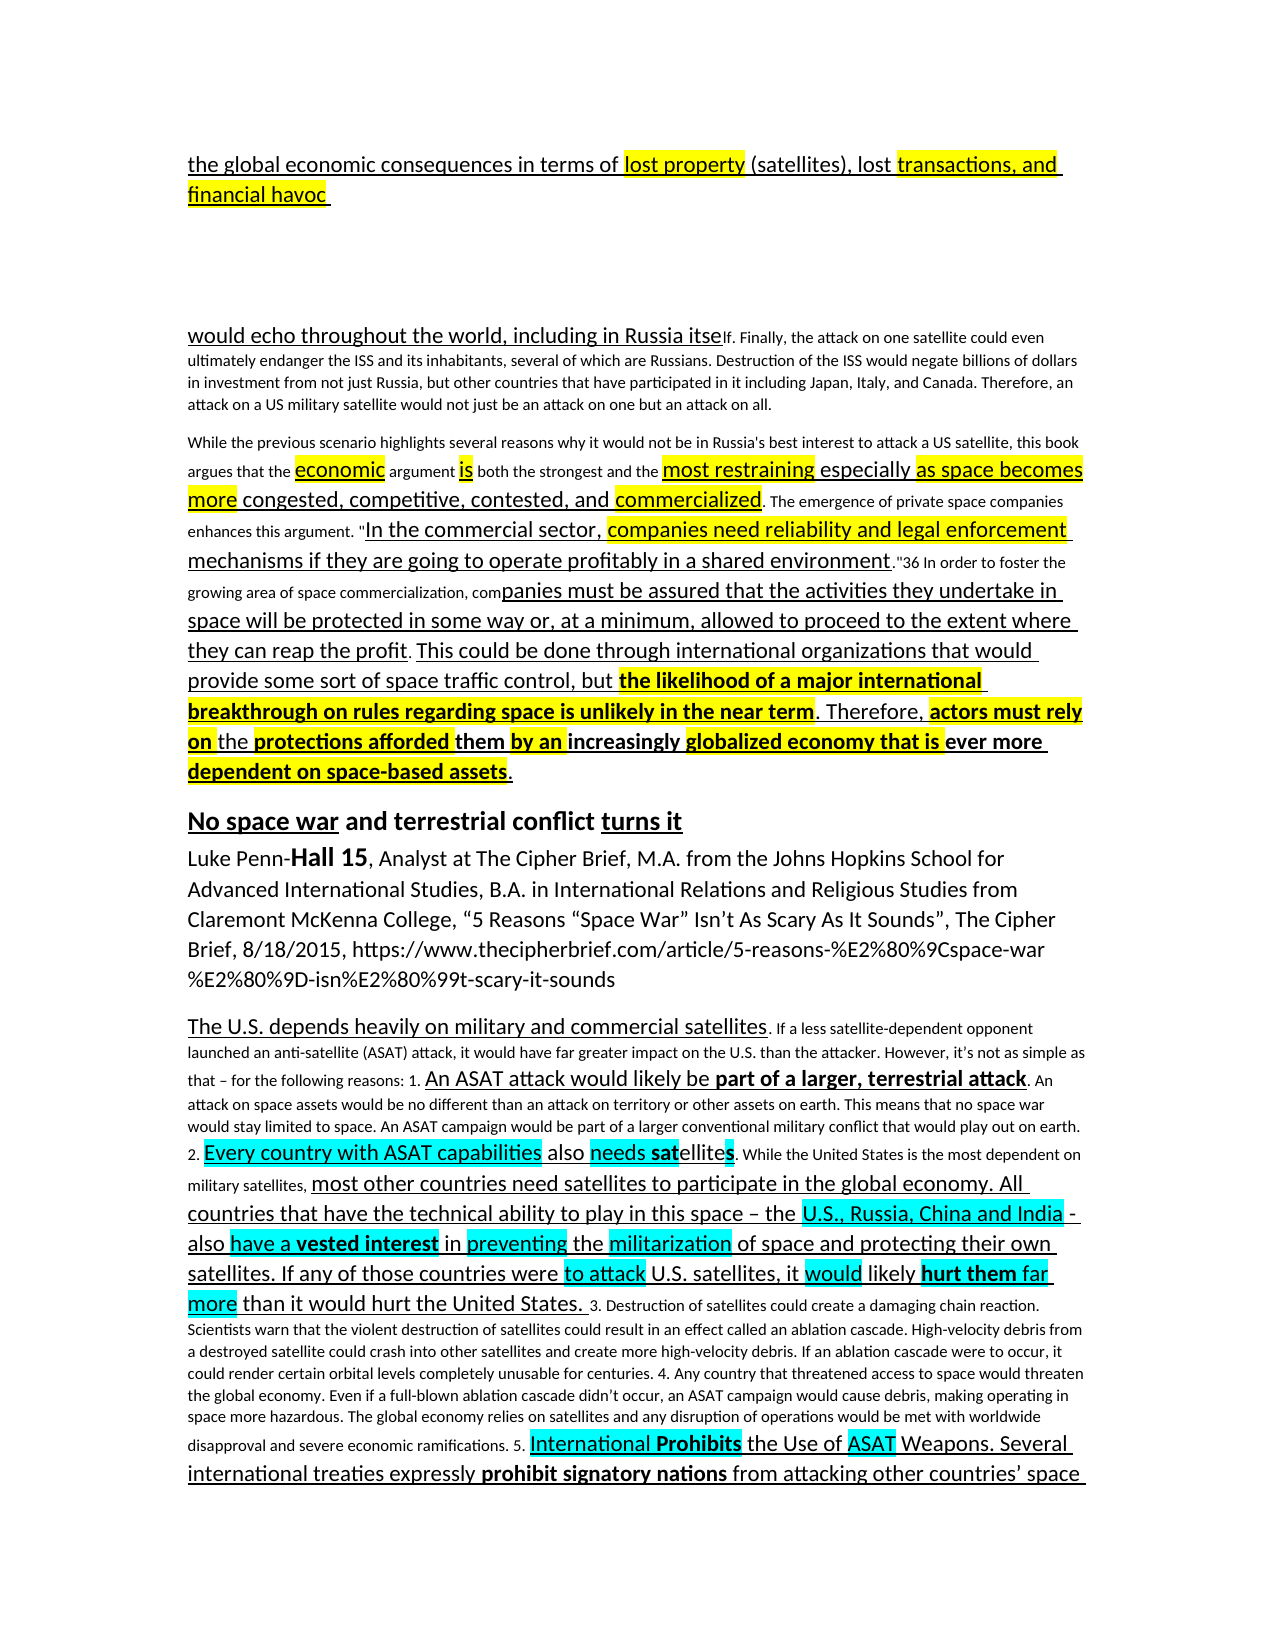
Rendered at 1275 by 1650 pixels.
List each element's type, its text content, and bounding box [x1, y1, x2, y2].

text While the previous scenario highlights several reasons why it would not be in Russia's best interest to attack a US satellite, this book argues that the economic argument is both the strongest and the most restraining especially as space becomes more congested, competitive, contested, and commercialized. The emergence of private space companies enhances this argument. "In the commercial sector, companies need reliability and legal enforcement mechanisms if they are going to operate profitably in a shared environment."36 In order to foster the growing area of space commercialization, companies must be assured that the activities they undertake in space will be protected in some way or, at a minimum, allowed to proceed to the extent where they can reap the profit. This could be done through international organizations that would provide some sort of space traffic control, but the likelihood of a major international breakthrough on rules regarding space is unlikely in the near term. Therefore, actors must rely on the protections afforded them by an increasingly globalized economy that is ever more dependent on space-based assets. [187, 433, 1087, 785]
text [187, 1012, 1087, 1487]
subtitle No space war and terrestrial conflict turns it [187, 804, 1087, 837]
text Luke Penn-Hall 15, Analyst at The Cipher Brief, M.A. from the Johns Hopkins School for Advanced International Studies, B.A. in International Relations and Religious Studies from Claremont McKenna College, “5 Reasons “Space War” Isn’t As Scary As It Sounds”, The Cipher Brief, 8/18/2015, https://www.thecipherbrief.com/article/5-reasons-%E2%80%9Cspace-war%E2%80%9D-isn%E2%80%99t-scary-it-sounds [187, 840, 1087, 994]
text would echo throughout the world, including in Russia itself. Finally, the attack on one satellite could even ultimately endanger the ISS and its inhabitants, several of which are Russians. Destruction of the ISS would negate billions of dollars in investment from not just Russia, but other countries that have participated in it including Japan, Italy, and Canada. Therefore, an attack on a US military satellite would not just be an attack on one but an attack on all. [187, 321, 1087, 414]
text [187, 150, 1087, 208]
